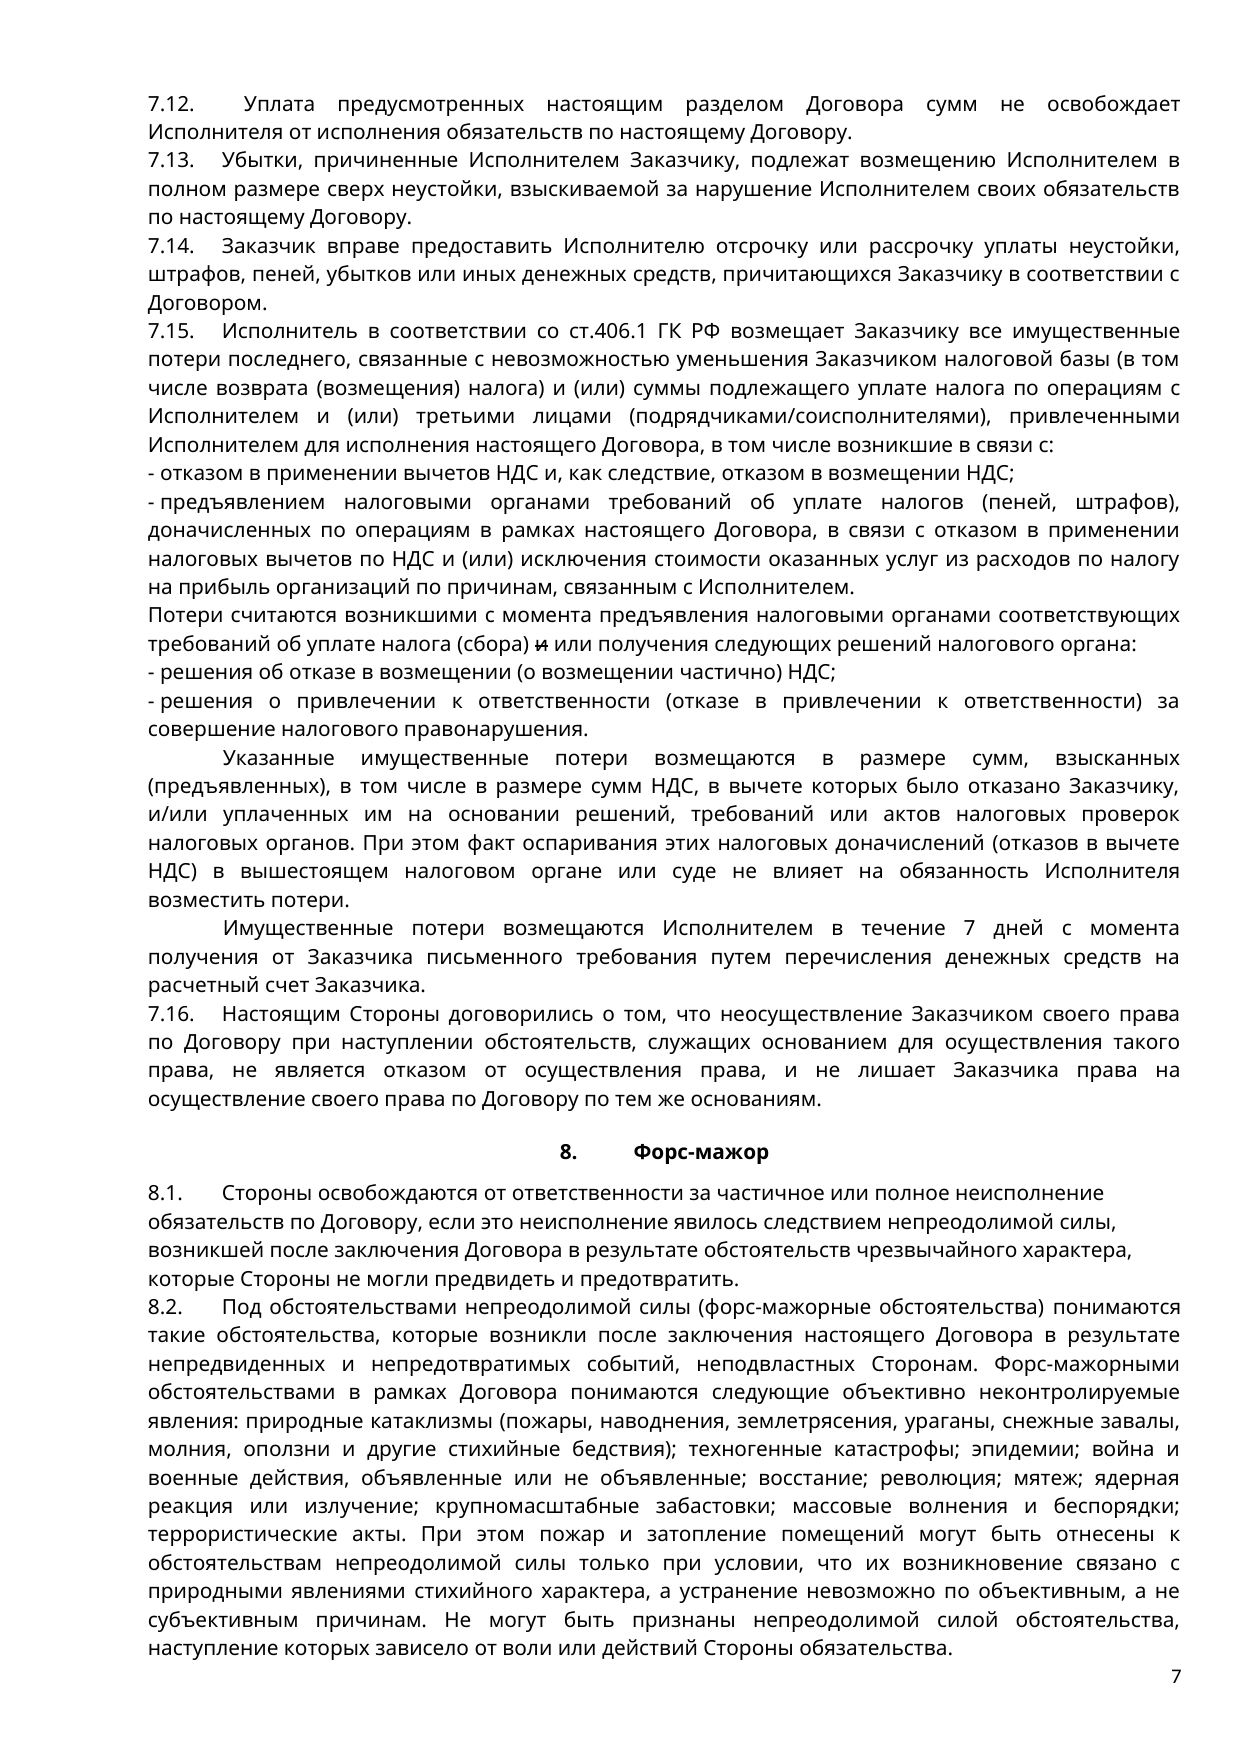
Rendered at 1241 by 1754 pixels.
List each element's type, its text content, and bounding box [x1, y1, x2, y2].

list - решения об отказе в возмещении (о возмещении частично) НДС; [148, 657, 1181, 686]
subtitle Форс-мажор [148, 1137, 1181, 1166]
list Имущественные потери возмещаются Исполнителем в течение 7 дней с момента получения от Заказчика письменного требования путем перечисления денежных средств на расчетный счет Заказчика. [148, 913, 1181, 999]
list Заказчик вправе предоставить Исполнителю отсрочку или рассрочку уплаты неустойки, штрафов, пеней, убытков или иных денежных средств, причитающихся Заказчику в соответствии с Договором. [148, 231, 1181, 316]
list Потери считаются возникшими с момента предъявления налоговыми органами соответствующих требований об уплате налога (сбора) и или получения следующих решений налогового органа: [148, 601, 1181, 657]
list Настоящим Стороны договорились о том, что неосуществление Заказчиком своего права по Договору при наступлении обстоятельств, служащих основанием для осуществления такого права, не является отказом от осуществления права, и не лишает Заказчика права на осуществление своего права по Договору по тем же основаниям. [148, 999, 1181, 1112]
list Уплата предусмотренных настоящим разделом Договора сумм не освобождает Исполнителя от исполнения обязательств по настоящему Договору. [148, 89, 1181, 146]
list Убытки, причиненные Исполнителем Заказчику, подлежат возмещению Исполнителем в полном размере сверх неустойки, взыскиваемой за нарушение Исполнителем своих обязательств по настоящему Договору. [148, 146, 1181, 231]
list Под обстоятельствами непреодолимой силы (форс-мажорные обстоятельства) понимаются такие обстоятельства, которые возникли после заключения настоящего Договора в результате непредвиденных и непредотвратимых событий, неподвластных Сторонам. Форс-мажорными обстоятельствами в рамках Договора понимаются следующие объективно неконтролируемые явления: природные катаклизмы (пожары, наводнения, землетрясения, ураганы, снежные завалы, молния, оползни и другие стихийные бедствия); техногенные катастрофы; эпидемии; война и военные действия, объявленные или не объявленные; восстание; революция; мятеж; ядерная реакция или излучение; крупномасштабные забастовки; массовые волнения и беспорядки; террористические акты. При этом пожар и затопление помещений могут быть отнесены к обстоятельствам непреодолимой силы только при условии, что их возникновение связано с природными явлениями стихийного характера, а устранение невозможно по объективным, а не субъективным причинам. Не могут быть признаны непреодолимой силой обстоятельства, наступление которых зависело от воли или действий Стороны обязательства. [148, 1292, 1181, 1662]
list Указанные имущественные потери возмещаются в размере сумм, взысканных (предъявленных), в том числе в размере сумм НДС, в вычете которых было отказано Заказчику, и/или уплаченных им на основании решений, требований или актов налоговых проверок налоговых органов. При этом факт оспаривания этих налоговых доначислений (отказов в вычете НДС) в вышестоящем налоговом органе или суде не влияет на обязанность Исполнителя возместить потери. [148, 743, 1181, 913]
list - предъявлением налоговыми органами требований об уплате налогов (пеней, штрафов), доначисленных по операциям в рамках настоящего Договора, в связи с отказом в применении налоговых вычетов по НДС и (или) исключения стоимости оказанных услуг из расходов по налогу на прибыль организаций по причинам, связанным с Исполнителем. [148, 487, 1181, 601]
list - отказом в применении вычетов НДС и, как следствие, отказом в возмещении НДС; [148, 458, 1181, 487]
list Исполнитель в соответствии со ст.406.1 ГК РФ возмещает Заказчику все имущественные потери последнего, связанные с невозможностью уменьшения Заказчиком налоговой базы (в том числе возврата (возмещения) налога) и (или) суммы подлежащего уплате налога по операциям с Исполнителем и (или) третьими лицами (подрядчиками/соисполнителями), привлеченными Исполнителем для исполнения настоящего Договора, в том числе возникшие в связи с: [148, 316, 1181, 458]
list - решения о привлечении к ответственности (отказе в привлечении к ответственности) за совершение налогового правонарушения. [148, 686, 1181, 743]
list Стороны освобождаются от ответственности за частичное или полное неисполнение обязательств по Договору, если это неисполнение явилось следствием непреодолимой силы, возникшей после заключения Договора в результате обстоятельств чрезвычайного характера, которые Стороны не могли предвидеть и предотвратить. [148, 1178, 1181, 1292]
